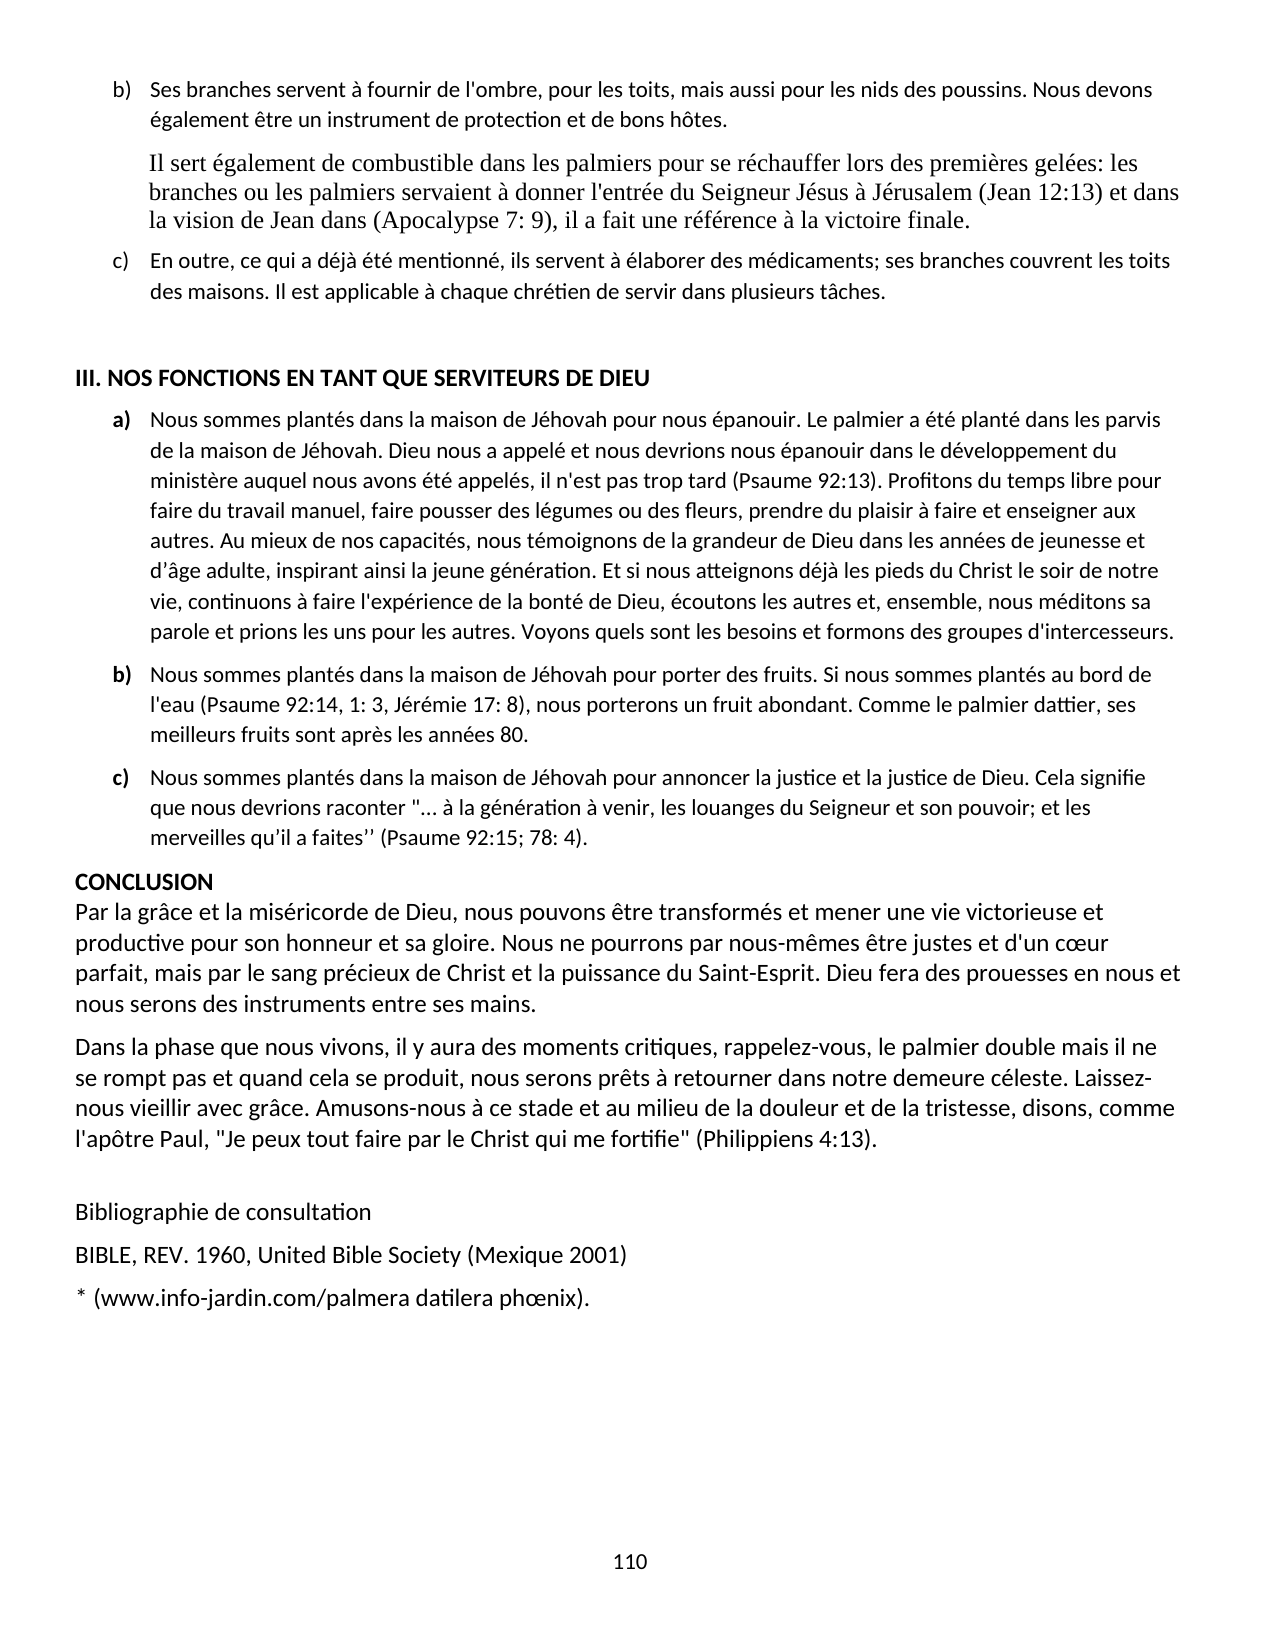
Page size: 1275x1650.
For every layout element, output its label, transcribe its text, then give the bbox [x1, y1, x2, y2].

list En outre, ce qui a déjà été mentionné, ils servent à élaborer des médicaments; ses branches couvrent les toits des maisons. Il est applicable à chaque chrétien de servir dans plusieurs tâches. [112, 247, 1185, 305]
text Il sert également de combustible dans les palmiers pour se réchauffer lors des premières gelées: les branches ou les palmiers servaient à donner l'entrée du Seigneur Jésus à Jérusalem (Jean 12:13) et dans la vision de Jean dans (Apocalypse 7: 9), il a fait une référence à la victoire finale. [149, 148, 1185, 234]
text Bibliographie de consultation [75, 1196, 1185, 1227]
text III. NOS FONCTIONS EN TANT QUE SERVITEURS DE DIEU [75, 363, 1185, 393]
list Ses branches servent à fournir de l'ombre, pour les toits, mais aussi pour les nids des poussins. Nous devons également être un instrument de protection et de bons hôtes. [112, 75, 1185, 133]
text Dans la phase que nous vivons, il y aura des moments critiques, rappelez-vous, le palmier double mais il ne se rompt pas et quand cela se produit, nous serons prêts à retourner dans notre demeure céleste. Laissez-nous vieillir avec grâce. Amusons-nous à ce stade et au milieu de la douleur et de la tristesse, disons, comme l'apôtre Paul, "Je peux tout faire par le Christ qui me fortifie" (Philippiens 4:13). [75, 1031, 1185, 1184]
text * (www.info-jardin.com/palmera datilera phœnix). [75, 1282, 1185, 1313]
list Nous sommes plantés dans la maison de Jéhovah pour annoncer la justice et la justice de Dieu. Cela signifie que nous devrions raconter "... à la génération à venir, les louanges du Seigneur et son pouvoir; et les merveilles qu’il a faites’’ (Psaume 92:15; 78: 4). [112, 763, 1185, 851]
list Nous sommes plantés dans la maison de Jéhovah pour nous épanouir. Le palmier a été planté dans les parvis de la maison de Jéhovah. Dieu nous a appelé et nous devrions nous épanouir dans le développement du ministère auquel nous avons été appelés, il n'est pas trop tard (Psaume 92:13). Profitons du temps libre pour faire du travail manuel, faire pousser des légumes ou des fleurs, prendre du plaisir à faire et enseigner aux autres. Au mieux de nos capacités, nous témoignons de la grandeur de Dieu dans les années de jeunesse et d’âge adulte, inspirant ainsi la jeune génération. Et si nous atteignons déjà les pieds du Christ le soir de notre vie, continuons à faire l'expérience de la bonté de Dieu, écoutons les autres et, ensemble, nous méditons sa parole et prions les uns pour les autres. Voyons quels sont les besoins et formons des groupes d'intercesseurs. [112, 406, 1185, 645]
text CONCLUSION Par la grâce et la miséricorde de Dieu, nous pouvons être transformés et mener une vie victorieuse et productive pour son honneur et sa gloire. Nous ne pourrons par nous-mêmes être justes et d'un cœur parfait, mais par le sang précieux de Christ et la puissance du Saint-Esprit. Dieu fera des prouesses en nous et nous serons des instruments entre ses mains. [75, 866, 1185, 1019]
list Nous sommes plantés dans la maison de Jéhovah pour porter des fruits. Si nous sommes plantés au bord de l'eau (Psaume 92:14, 1: 3, Jérémie 17: 8), nous porterons un fruit abondant. Comme le palmier dattier, ses meilleurs fruits sont après les années 80. [112, 660, 1185, 748]
text BIBLE, REV. 1960, United Bible Society (Mexique 2001) [75, 1239, 1185, 1270]
